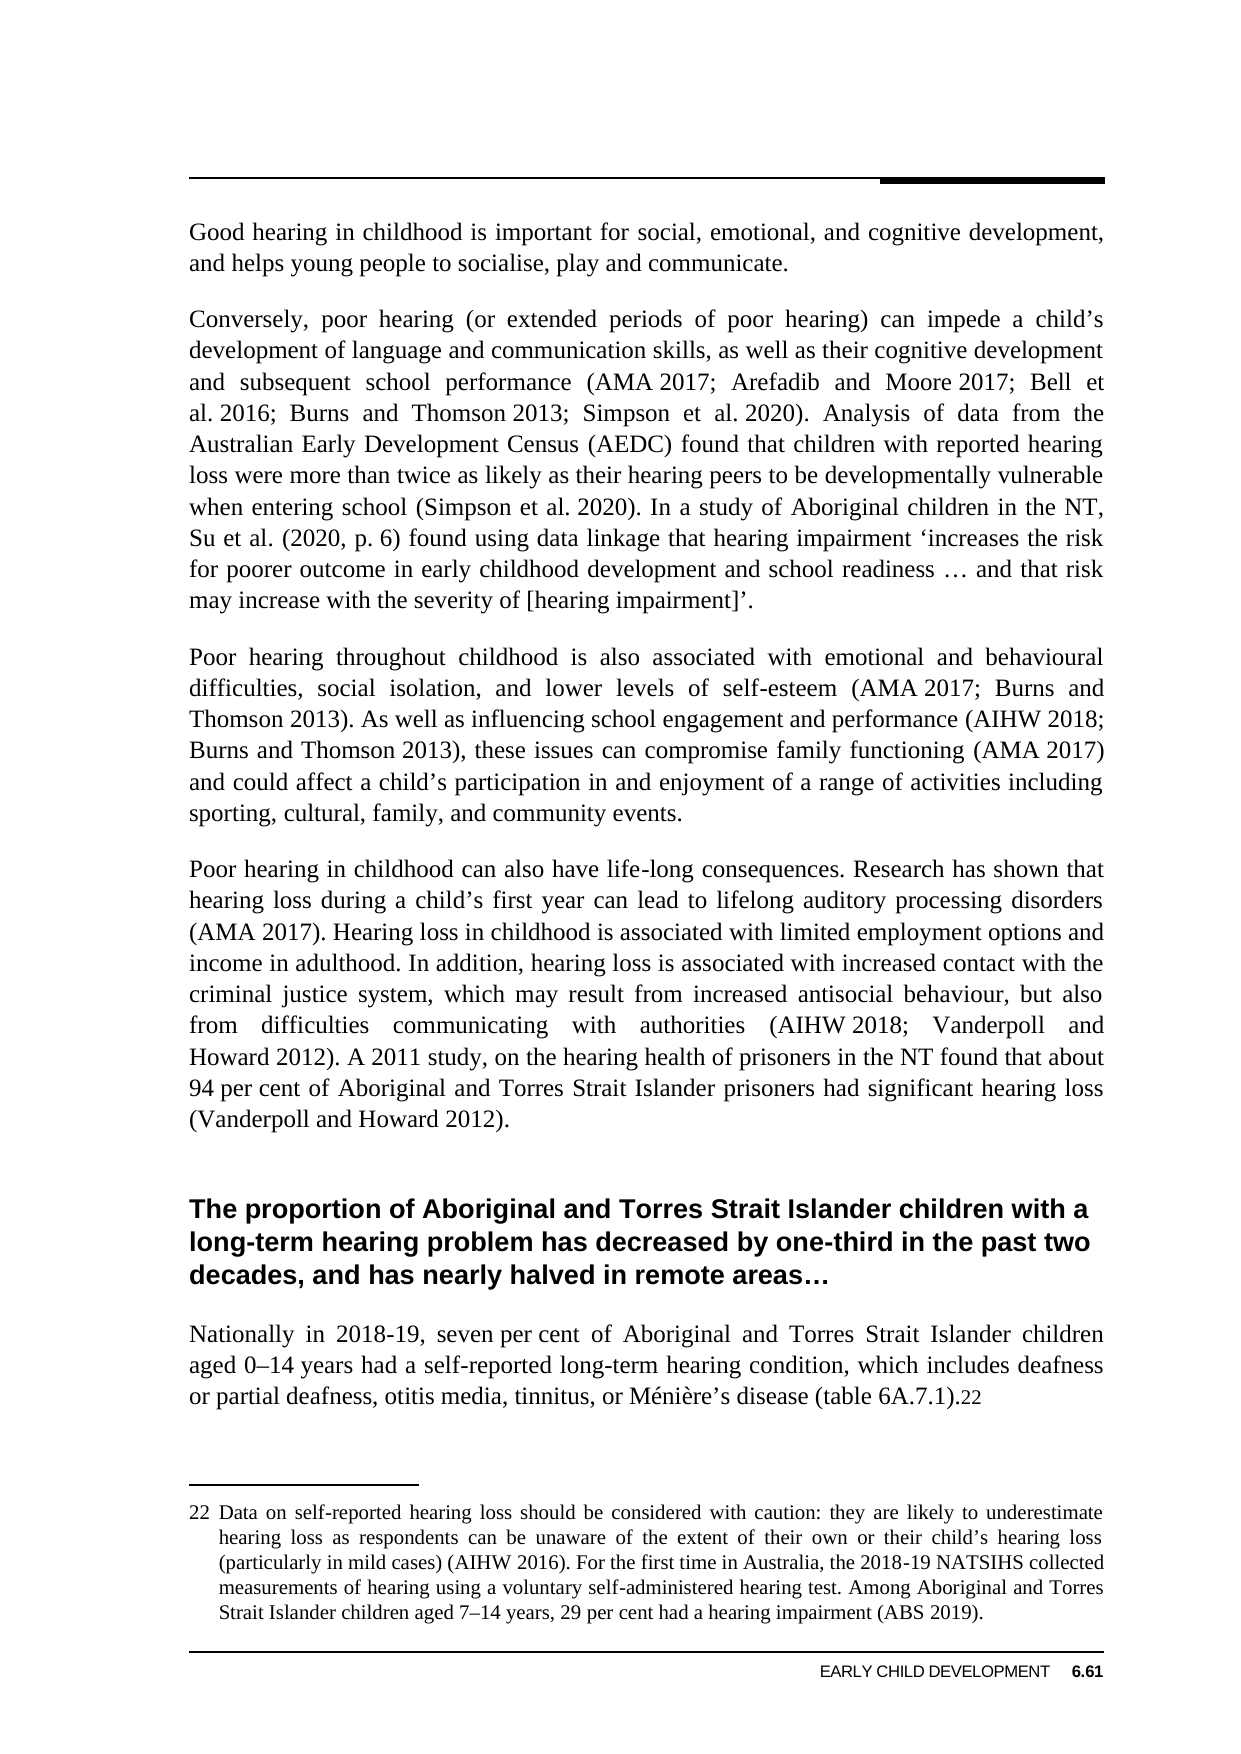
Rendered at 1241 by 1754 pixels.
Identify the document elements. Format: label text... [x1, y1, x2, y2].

text Conversely, poor hearing (or extended periods of poor hearing) can impede a child’s development of language and communication skills, as well as their cognitive development and subsequent school performance (AMA 2017; Arefadib and Moore 2017; Bell et al. 2016; Burns and Thomson 2013; Simpson et al. 2020). Analysis of data from the Australian Early Development Census (AEDC) found that children with reported hearing loss were more than twice as likely as their hearing peers to be developmentally vulnerable when entering school (Simpson et al. 2020). In a study of Aboriginal children in the NT, Su et al. (2020, p. 6) found using data linkage that hearing impairment ‘increases the risk for poorer outcome in early childhood development and school readiness … and that risk may increase with the severity of [hearing impairment]’. [189, 302, 1104, 614]
text Poor hearing throughout childhood is also associated with emotional and behavioural difficulties, social isolation, and lower levels of self-esteem (AMA 2017; Burns and Thomson 2013). As well as influencing school engagement and performance (AIHW 2018; Burns and Thomson 2013), these issues can compromise family functioning (AMA 2017) and could affect a child’s participation in and enjoyment of a range of activities including sporting, cultural, family, and community events. [189, 639, 1104, 827]
text Good hearing in childhood is important for social, emotional, and cognitive development, and helps young people to socialise, play and communicate. [189, 214, 1104, 277]
text Poor hearing in childhood can also have life-long consequences. Research has shown that hearing loss during a child’s first year can lead to lifelong auditory processing disorders (AMA 2017). Hearing loss in childhood is associated with limited employment options and income in adulthood. In addition, hearing loss is associated with increased contact with the criminal justice system, which may result from increased antisocial behaviour, but also from difficulties communicating with authorities (AIHW 2018; Vanderpoll and Howard 2012). A 2011 study, on the hearing health of prisoners in the NT found that about 94 per cent of Aboriginal and Torres Strait Islander prisoners had significant hearing loss (Vanderpoll and Howard 2012). [189, 852, 1104, 1133]
text Nationally in 2018-19, seven per cent of Aboriginal and Torres Strait Islander children aged 0–14 years had a self-reported long-term hearing condition, which includes deafness or partial deafness, otitis media, tinnitus, or Ménière’s disease (table 6A.7.1). [189, 1316, 1104, 1410]
subtitle The proportion of Aboriginal and Torres Strait Islander children with a long-term hearing problem has decreased by one-third in the past two decades, and has nearly halved in remote areas… [189, 1191, 1104, 1291]
